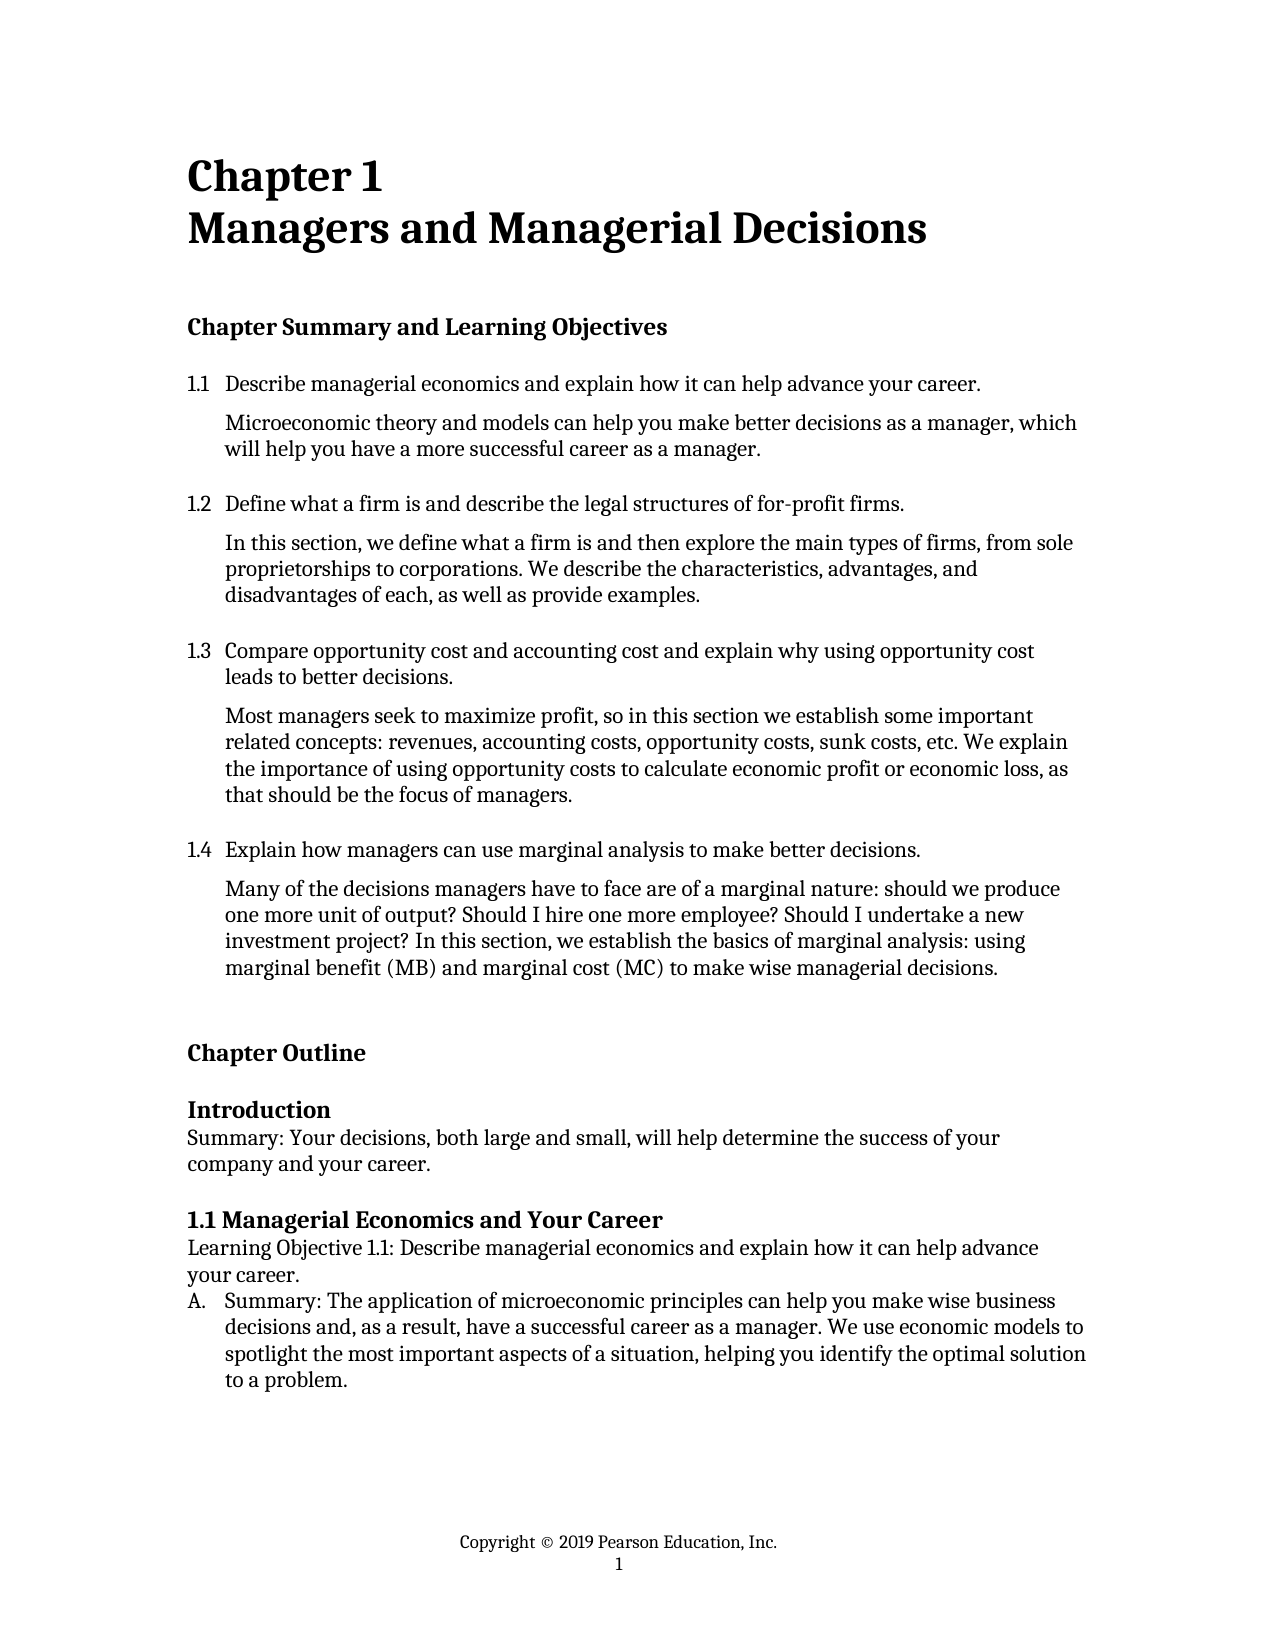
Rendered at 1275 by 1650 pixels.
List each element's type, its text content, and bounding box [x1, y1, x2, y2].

text Describe managerial economics and explain how it can help advance your career. [187, 370, 1087, 397]
text Chapter Outline [187, 1038, 1087, 1067]
text Learning Objective 1.1: Describe managerial economics and explain how it can help advance your career. [187, 1235, 1087, 1288]
list Many of the decisions managers have to face are of a marginal nature: should we produce one more unit of output? Should I hire one more employee? Should I undertake a new investment project? In this section, we establish the basics of marginal analysis: using marginal benefit (MB) and marginal cost (MC) to make wise managerial decisions. [225, 876, 1087, 981]
list In this section, we define what a firm is and then explore the main types of firms, from sole proprietorships to corporations. We describe the characteristics, advantages, and disadvantages of each, as well as provide examples. [225, 529, 1087, 609]
text Chapter Summary and Learning Objectives [187, 313, 1087, 342]
list Microeconomic theory and models can help you make better decisions as a manager, which will help you have a more successful career as a manager. [225, 409, 1087, 462]
text Chapter 1 [187, 150, 1087, 203]
text Introduction [187, 1096, 1087, 1125]
text Summary: Your decisions, both large and small, will help determine the success of your company and your career. [187, 1125, 1087, 1177]
text Managers and Managerial Decisions [187, 203, 1087, 255]
text Compare opportunity cost and accounting cost and explain why using opportunity cost leads to better decisions. [187, 637, 1087, 690]
list Summary: The application of microeconomic principles can help you make wise business decisions and, as a result, have a successful career as a manager. We use economic models to spotlight the most important aspects of a situation, helping you identify the optimal solution to a problem. [187, 1288, 1087, 1393]
text Explain how managers can use marginal analysis to make better decisions. [187, 837, 1087, 863]
list Most managers seek to maximize profit, so in this section we establish some important related concepts: revenues, accounting costs, opportunity costs, sunk costs, etc. We explain the importance of using opportunity costs to calculate economic profit or economic loss, as that should be the focus of managers. [225, 703, 1087, 808]
text Define what a firm is and describe the legal structures of for-profit firms. [187, 491, 1087, 517]
text 1.1 Managerial Economics and Your Career [187, 1206, 1087, 1235]
